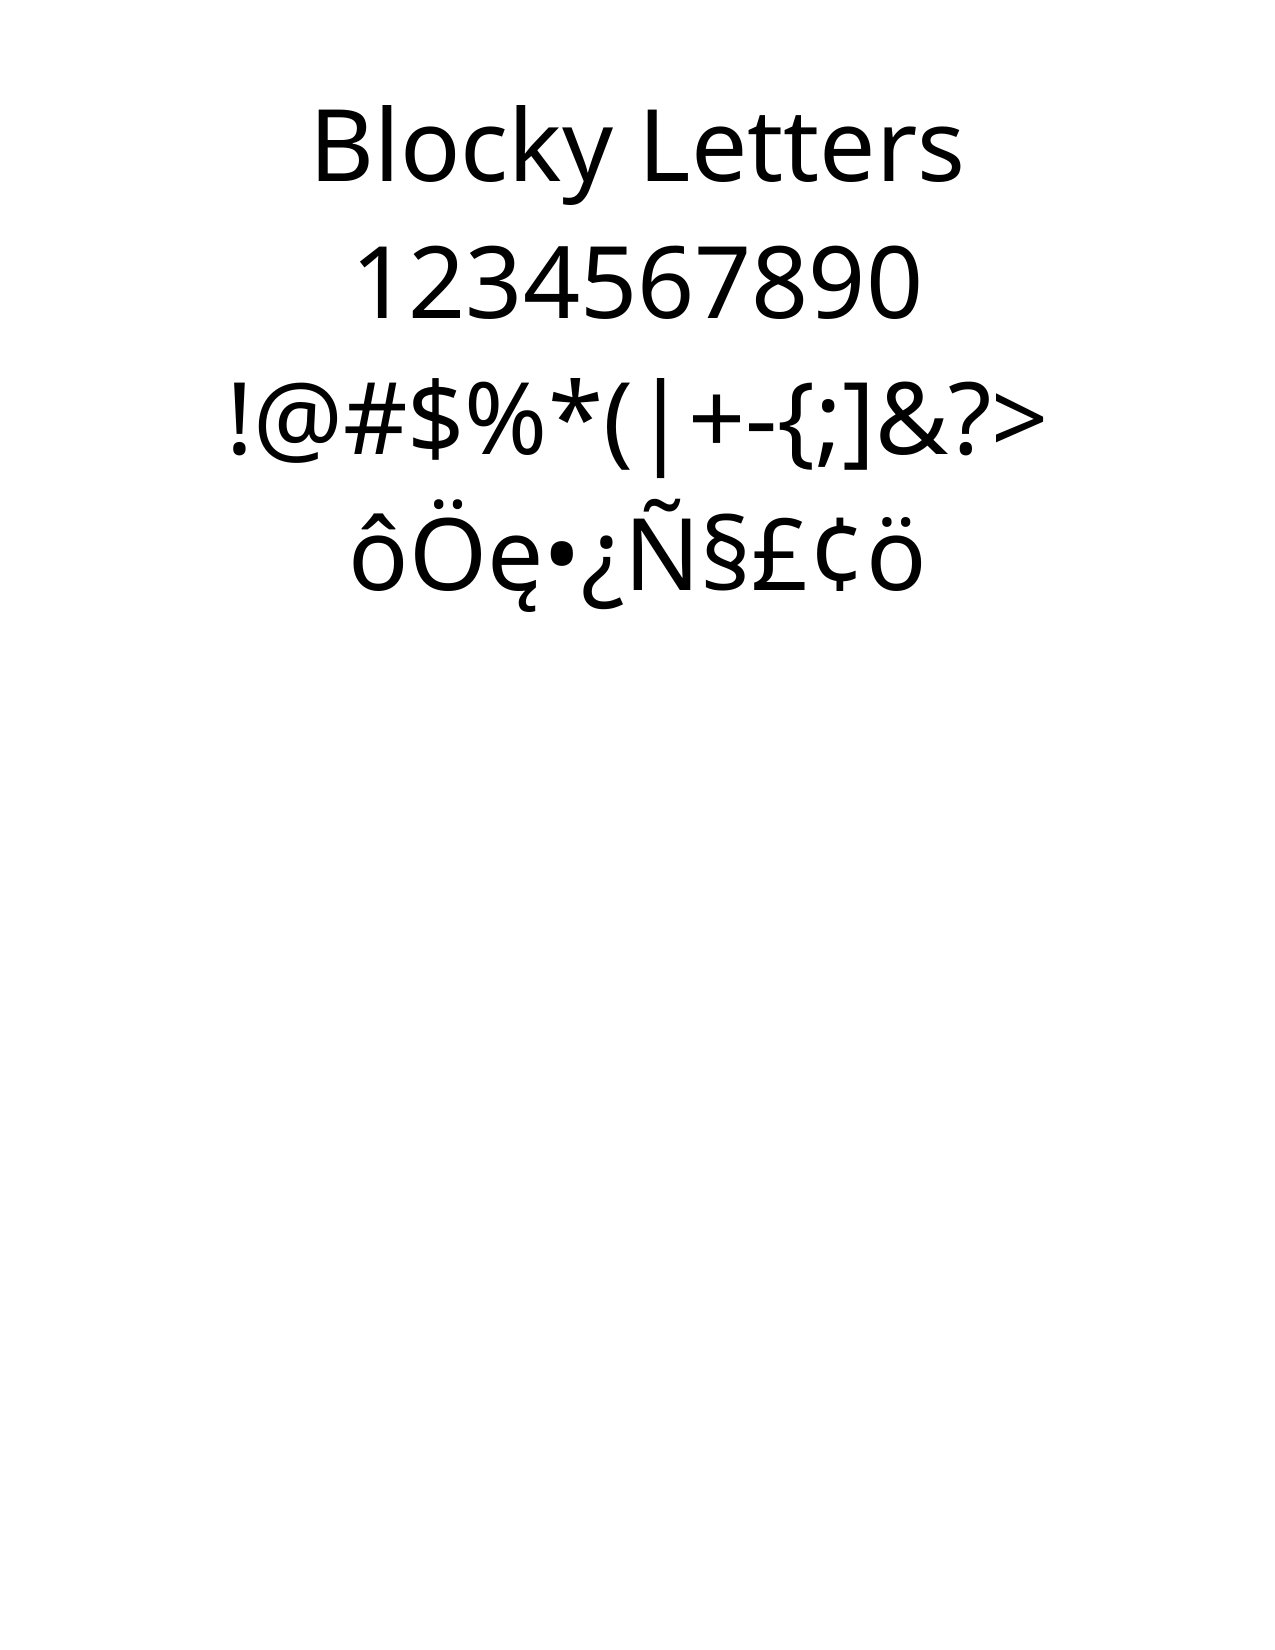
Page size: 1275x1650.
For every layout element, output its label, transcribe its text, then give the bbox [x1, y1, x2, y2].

text ôÖę•¿Ñ§£¢ö [150, 484, 1125, 620]
text 1234567890 [150, 211, 1125, 347]
text !@#$%*(|+-{;]&?> [150, 347, 1125, 484]
